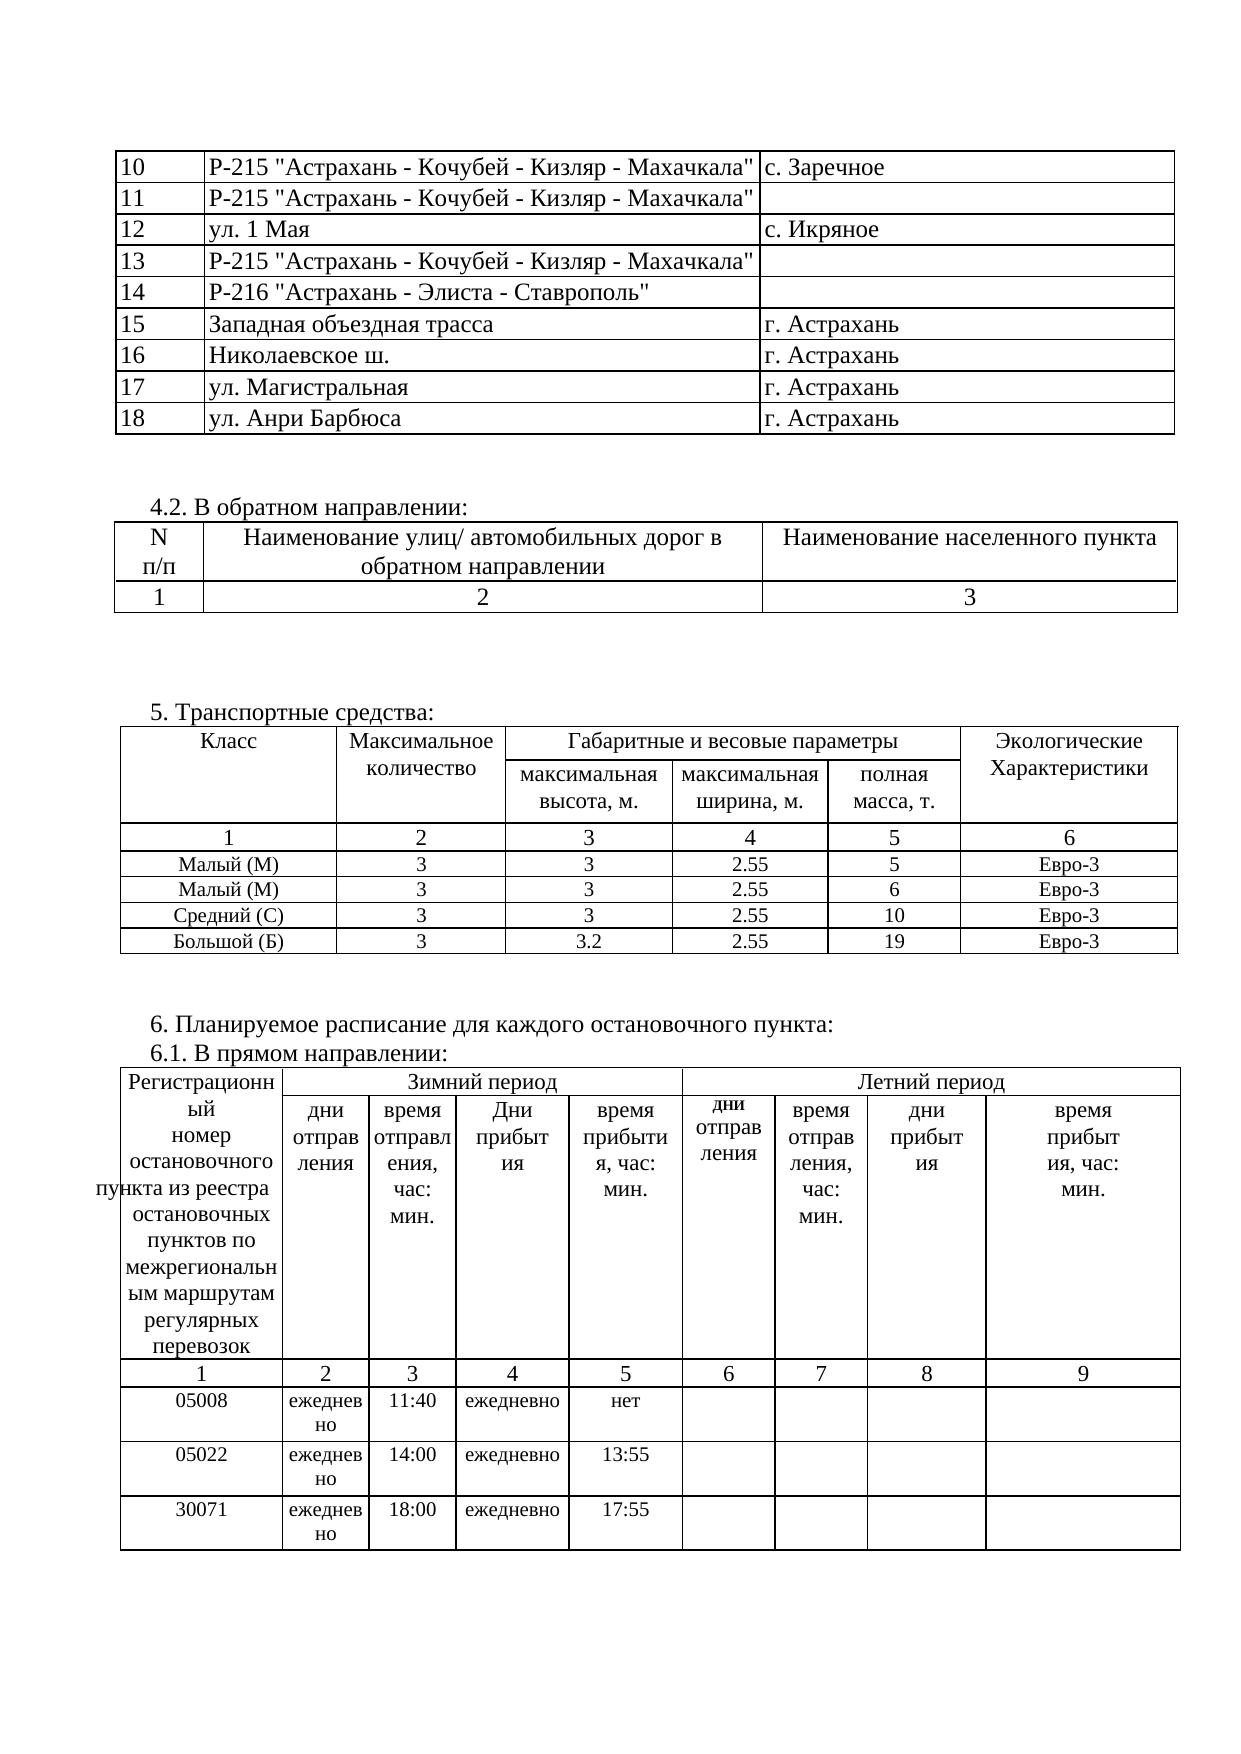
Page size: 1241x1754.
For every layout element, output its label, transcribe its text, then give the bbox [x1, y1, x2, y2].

table_cell время прибыти я, час: мин. [570, 1096, 682, 1358]
table_cell 18:00 [370, 1497, 455, 1549]
table_cell ул. Магистральная [205, 372, 759, 402]
table_cell 12 [117, 215, 204, 244]
table_cell 3 [337, 877, 505, 901]
table_cell [761, 183, 1174, 213]
table_cell 3 [337, 903, 505, 927]
table_cell Евро-3 [961, 852, 1177, 876]
table_cell 6 [829, 877, 960, 901]
table_cell Большой (Б) [121, 929, 336, 953]
table_cell [761, 277, 1174, 307]
table_cell ежедневно [283, 1442, 368, 1495]
table_cell [776, 1497, 867, 1549]
table_cell время отправ ления, час: мин. [776, 1096, 867, 1358]
table_cell ежедневно [283, 1497, 368, 1549]
table_cell Дни прибыт ия [457, 1096, 568, 1358]
table_cell 5 [570, 1360, 682, 1386]
table_cell 14 [117, 277, 204, 307]
table_cell [987, 1388, 1180, 1441]
table_cell г. Астрахань [761, 309, 1174, 339]
table_cell Евро-3 [961, 877, 1177, 901]
table_cell 10 [117, 152, 204, 181]
table_cell 11:40 [370, 1388, 455, 1441]
table_cell [987, 1442, 1180, 1495]
table_cell 2 [337, 824, 505, 850]
table_cell 3 [506, 852, 672, 876]
table_cell ул. Анри Барбюса [205, 403, 759, 433]
table_cell дни прибыт ия [868, 1096, 985, 1358]
table_header N п/п [115, 523, 203, 580]
table_cell 6 [683, 1360, 774, 1386]
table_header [121, 1068, 282, 1358]
table_cell 3 [337, 852, 505, 876]
table_cell 13:55 [570, 1442, 682, 1495]
table_cell [868, 1442, 985, 1495]
table_cell 13 [117, 246, 204, 276]
text 5. Транспортные средства: [150, 697, 1090, 726]
text 6. Планируемое расписание для каждого остановочного пункта: [150, 1009, 1090, 1038]
table_cell 7 [776, 1360, 867, 1386]
table_cell [868, 1388, 985, 1441]
table_cell 8 [868, 1360, 985, 1386]
table_cell 1 [121, 1360, 282, 1386]
table_cell ДНИ отправ ления [683, 1096, 774, 1358]
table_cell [205, 246, 759, 276]
table_cell 3 [337, 929, 505, 953]
table_cell полная масса, т. [829, 761, 960, 822]
table_cell с. Заречное [761, 152, 1174, 181]
table_cell 3 [763, 580, 1177, 611]
table_header Наименование населенного пункта [763, 523, 1177, 580]
table_cell ежедневно [283, 1388, 368, 1441]
table_cell максимальная ширина, м. [673, 761, 827, 822]
table_cell Малый (М) [121, 852, 336, 876]
table_header Наименование улиц/ автомобильных дорог в обратном направлении [204, 523, 762, 580]
table_cell дни отправ ления [283, 1096, 368, 1358]
table_cell 05008 [121, 1388, 282, 1441]
text 4.2. В обратном направлении: [150, 492, 1090, 521]
table_cell [776, 1442, 867, 1495]
text 6.1. В прямом направлении: [150, 1038, 1090, 1067]
table_cell г. Астрахань [761, 372, 1174, 402]
table_cell 2.55 [673, 877, 827, 901]
table_cell 17:55 [570, 1497, 682, 1549]
table_cell 16 [117, 340, 204, 370]
table_cell Западная объездная трасса [205, 309, 759, 339]
table_cell Малый (М) [121, 877, 336, 901]
table_cell 30071 [121, 1497, 282, 1549]
table_cell [987, 1497, 1180, 1549]
table_cell [776, 1388, 867, 1441]
table_cell 2 [283, 1360, 368, 1386]
table_cell 1 [121, 824, 336, 850]
table_cell Николаевское ш. [205, 340, 759, 370]
table_cell максимальная высота, м. [506, 761, 672, 822]
table_cell ежедневно [457, 1442, 568, 1495]
table_cell 3 [506, 824, 672, 850]
table_cell 1 [115, 581, 203, 611]
table_cell 15 [117, 309, 204, 339]
table_cell время прибыт ия, час: мин. [987, 1096, 1180, 1358]
table_cell 4 [673, 824, 827, 850]
table_cell 19 [829, 929, 960, 953]
table_cell 10 [829, 903, 960, 927]
table_header Максимальное количество [337, 727, 505, 822]
table_cell 14:00 [370, 1442, 455, 1495]
table_cell 3 [370, 1360, 455, 1386]
table_cell 2 [204, 582, 762, 611]
table_cell 18 [117, 403, 204, 433]
table_cell ул. 1 Мая [205, 215, 759, 244]
table_cell 17 [117, 372, 204, 402]
table_cell 3.2 [506, 929, 672, 953]
table_cell 11 [117, 183, 204, 213]
table_cell 3 [506, 903, 672, 927]
table_cell 2.55 [673, 929, 827, 953]
table_header Летний период [683, 1068, 1180, 1095]
table_cell 9 [987, 1360, 1180, 1386]
table_cell [683, 1442, 774, 1495]
table_cell Р-216 "Астрахань - Элиста - Ставрополь" [205, 277, 759, 307]
table_cell Средний (С) [121, 903, 336, 927]
table_header Экологические Характеристики [961, 727, 1177, 822]
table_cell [205, 183, 759, 213]
table_cell [683, 1497, 774, 1549]
table_cell время отправл ения, час: мин. [370, 1096, 455, 1358]
table_cell ежедневно [457, 1497, 568, 1549]
table_cell 6 [961, 824, 1177, 850]
table_cell ежедневно [457, 1388, 568, 1441]
table_cell Евро-3 [961, 903, 1177, 927]
table_cell с. Икряное [761, 215, 1174, 244]
table_cell Евро-3 [961, 929, 1177, 953]
table_cell г. Астрахань [761, 340, 1174, 370]
table_cell [868, 1497, 985, 1549]
table_cell 3 [506, 877, 672, 901]
table_cell 2.55 [673, 903, 827, 927]
table_cell 2.55 [673, 852, 827, 876]
table_cell нет [570, 1388, 682, 1441]
table_header Зимний период [283, 1068, 682, 1095]
table_header Габаритные и весовые параметры [506, 727, 960, 759]
table_cell [683, 1388, 774, 1441]
table_cell [761, 246, 1174, 276]
table_cell 05022 [121, 1442, 282, 1495]
table_cell 5 [829, 852, 960, 876]
table_cell г. Астрахань [761, 403, 1174, 433]
table_header Класс [121, 727, 336, 822]
table_cell 5 [829, 824, 960, 850]
table_cell 4 [457, 1360, 568, 1386]
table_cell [205, 152, 759, 181]
